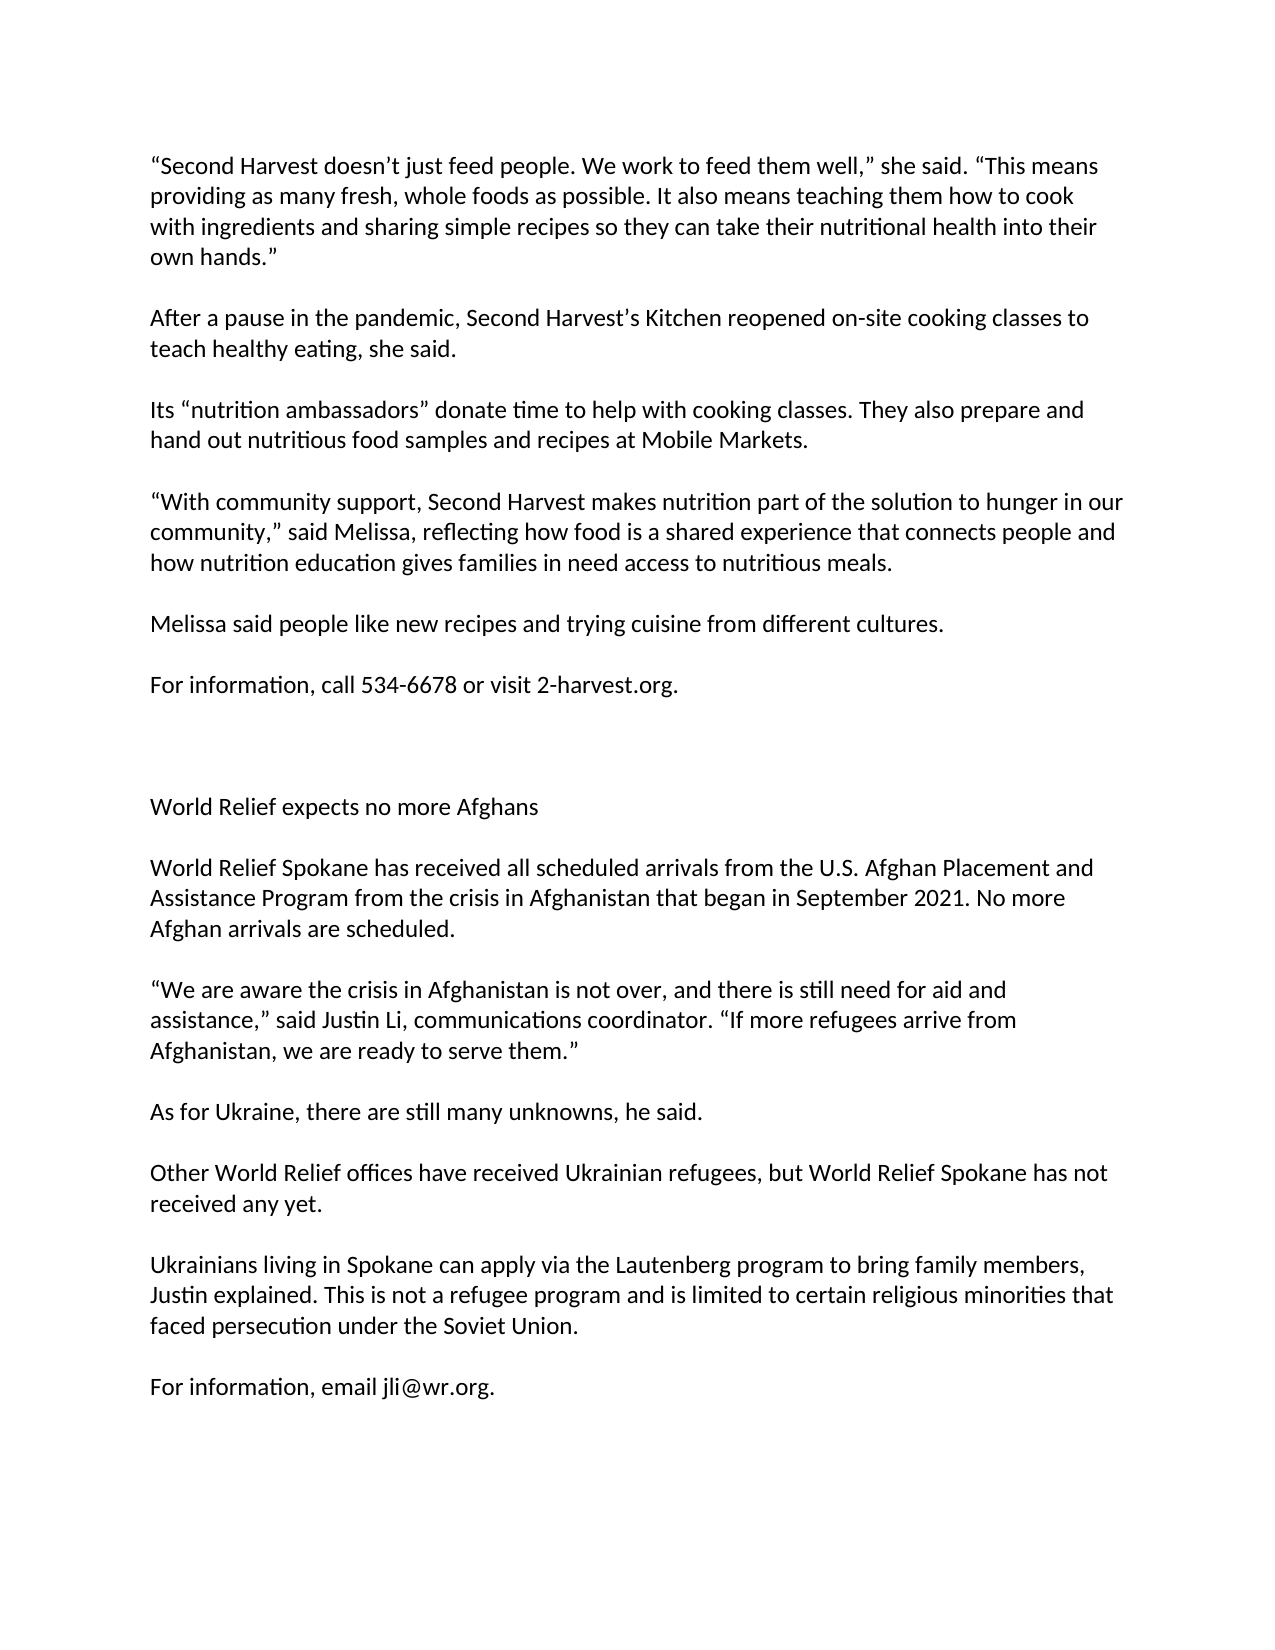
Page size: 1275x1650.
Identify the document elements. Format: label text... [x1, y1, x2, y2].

text “With community support, Second Harvest makes nutrition part of the solution to hunger in our community,” said Melissa, reflecting how food is a shared experience that connects people and how nutrition education gives families in need access to nutritious meals. [150, 486, 1125, 577]
text For information, email jli@wr.org. [150, 1371, 1125, 1401]
text As for Ukraine, there are still many unknowns, he said. [150, 1096, 1125, 1127]
text Melissa said people like new recipes and trying cuisine from different cultures. [150, 608, 1125, 638]
text Ukrainians living in Spokane can apply via the Lautenberg program to bring family members, Justin explained. This is not a refugee program and is limited to certain religious minorities that faced persecution under the Soviet Union. [150, 1249, 1125, 1340]
text World Relief Spokane has received all scheduled arrivals from the U.S. Afghan Placement and Assistance Program from the crisis in Afghanistan that began in September 2021. No more Afghan arrivals are scheduled. [150, 852, 1125, 943]
text Its “nutrition ambassadors” donate time to help with cooking classes. They also prepare and hand out nutritious food samples and recipes at Mobile Markets. [150, 394, 1125, 455]
text For information, call 534-6678 or visit 2-harvest.org. [150, 669, 1125, 699]
text Other World Relief offices have received Ukrainian refugees, but World Relief Spokane has not received any yet. [150, 1157, 1125, 1218]
text After a pause in the pandemic, Second Harvest’s Kitchen reopened on-site cooking classes to teach healthy eating, she said. [150, 303, 1125, 364]
text “Second Harvest doesn’t just feed people. We work to feed them well,” she said. “This means providing as many fresh, whole foods as possible. It also means teaching them how to cook with ingredients and sharing simple recipes so they can take their nutritional health into their own hands.” [150, 150, 1125, 272]
text World Relief expects no more Afghans [150, 791, 1125, 821]
text “We are aware the crisis in Afghanistan is not over, and there is still need for aid and assistance,” said Justin Li, communications coordinator. “If more refugees arrive from Afghanistan, we are ready to serve them.” [150, 974, 1125, 1066]
